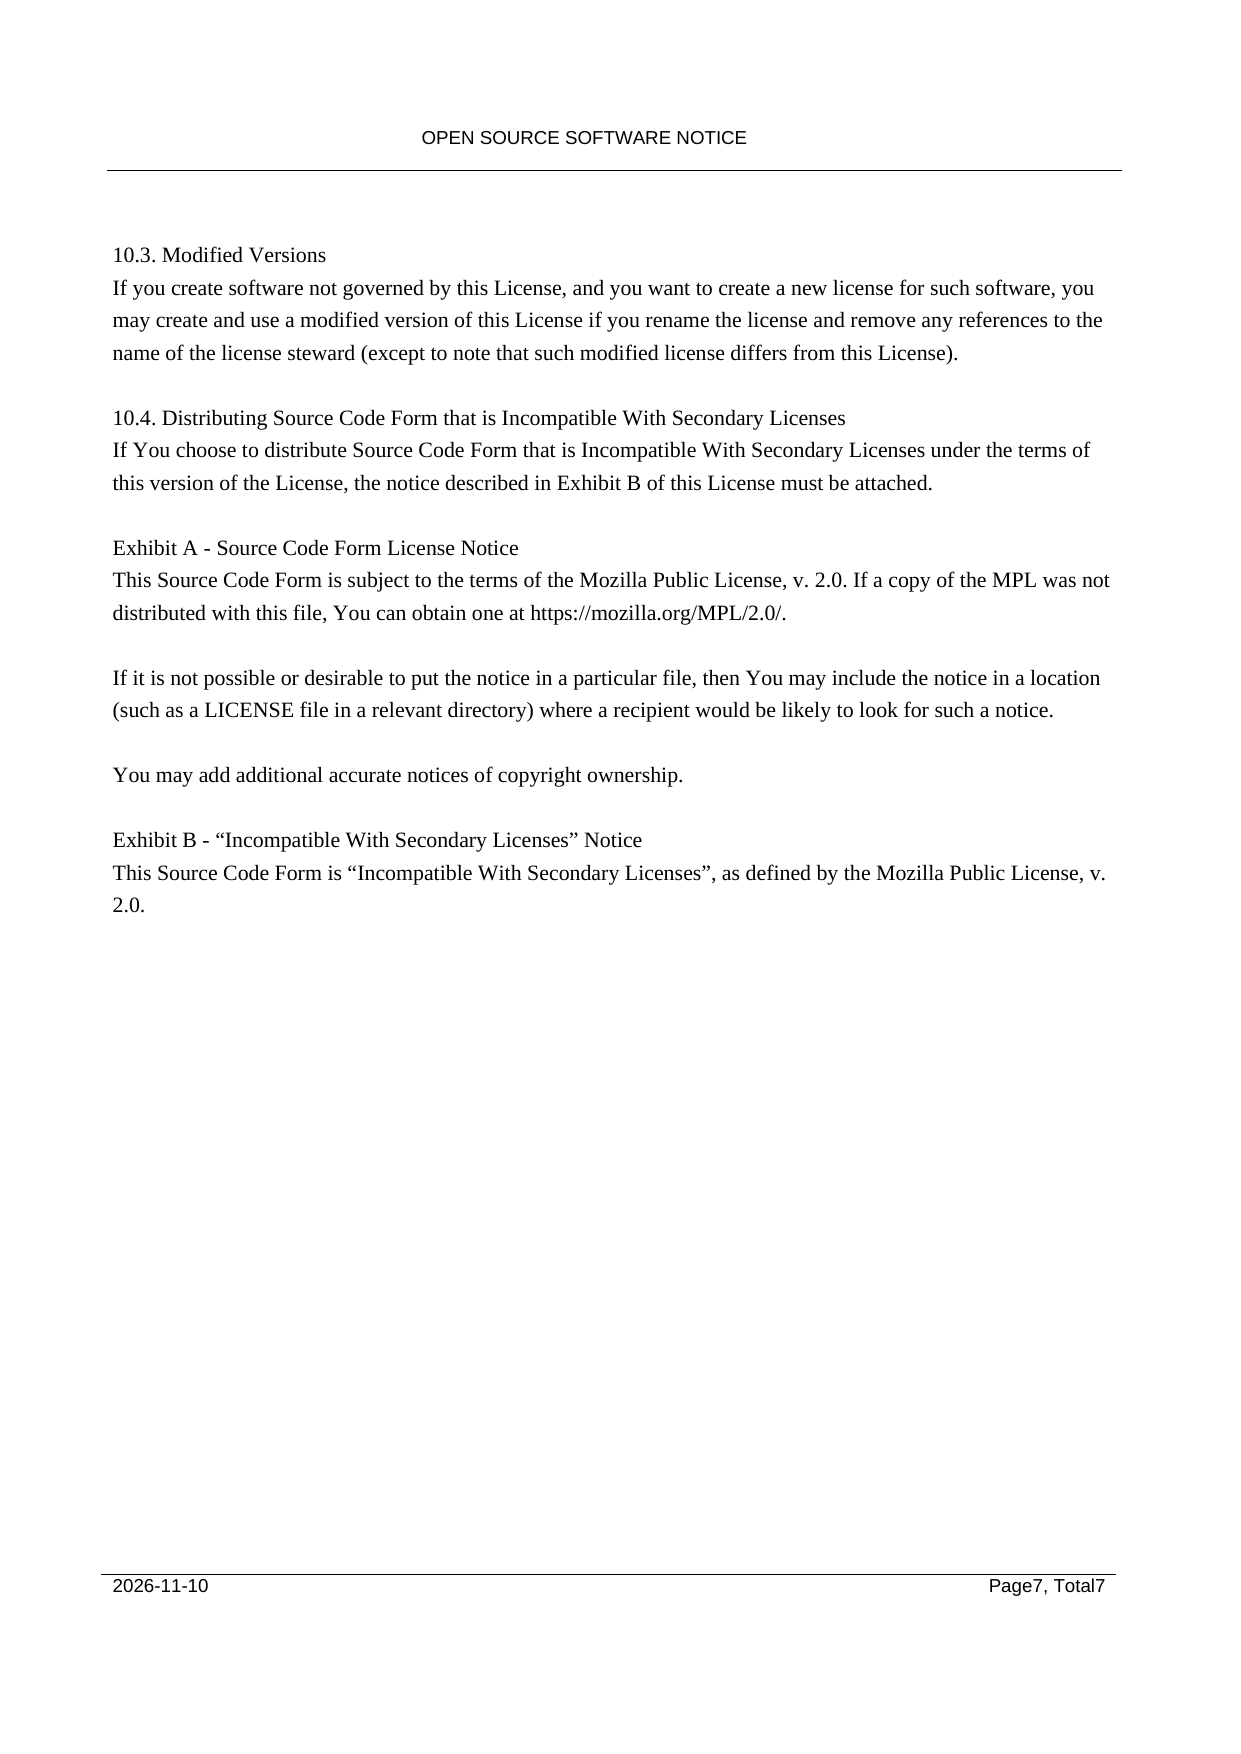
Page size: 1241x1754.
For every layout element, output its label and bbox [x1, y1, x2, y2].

text [112, 206, 1128, 921]
